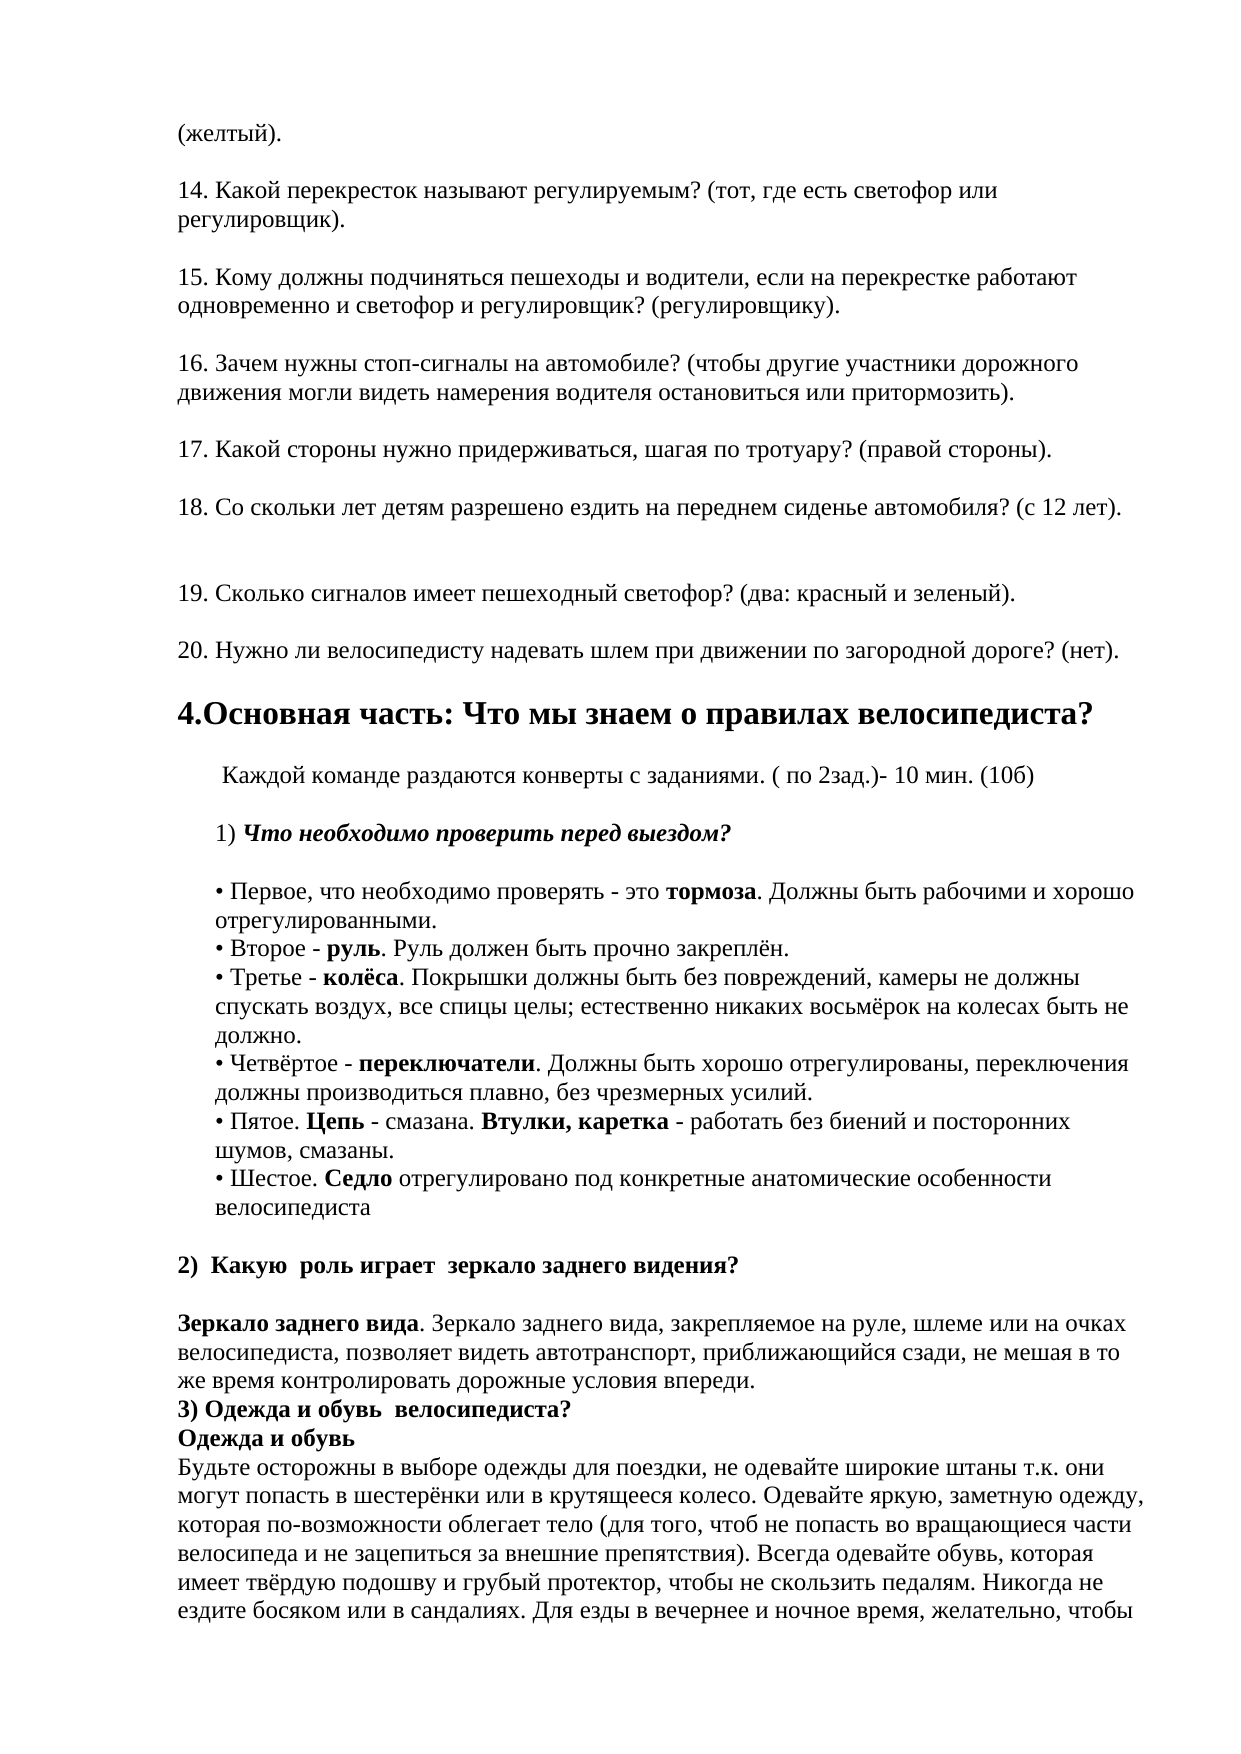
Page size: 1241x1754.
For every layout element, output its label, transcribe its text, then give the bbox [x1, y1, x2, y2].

text 1) Что необходимо проверить перед выездом? • Первое, что необходимо проверять - это тормоза. Должны быть рабочими и хорошо отрегулированными. • Второе - руль. Руль должен быть прочно закреплён. • Третье - колёса. Покрышки должны быть без повреждений, камеры не должны спускать воздух, все спицы целы; естественно никаких восьмёрок на колесах быть не должно. • Четвёртое - переключатели. Должны быть хорошо отрегулированы, переключения должны производиться плавно, без чрезмерных усилий. • Пятое. Цепь - смазана. Втулки, каретка - работать без биений и посторонних шумов, смазаны. • Шестое. Седло отрегулировано под конкретные анатомические особенности велосипедиста [215, 818, 1152, 1221]
text 2) Какую роль играет зеркало заднего видения? [177, 1250, 1152, 1279]
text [177, 118, 1152, 731]
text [177, 1308, 1152, 1624]
text Каждой команде раздаются конверты с заданиями. ( по 2зад.)- 10 мин. (10б) [222, 761, 1152, 789]
